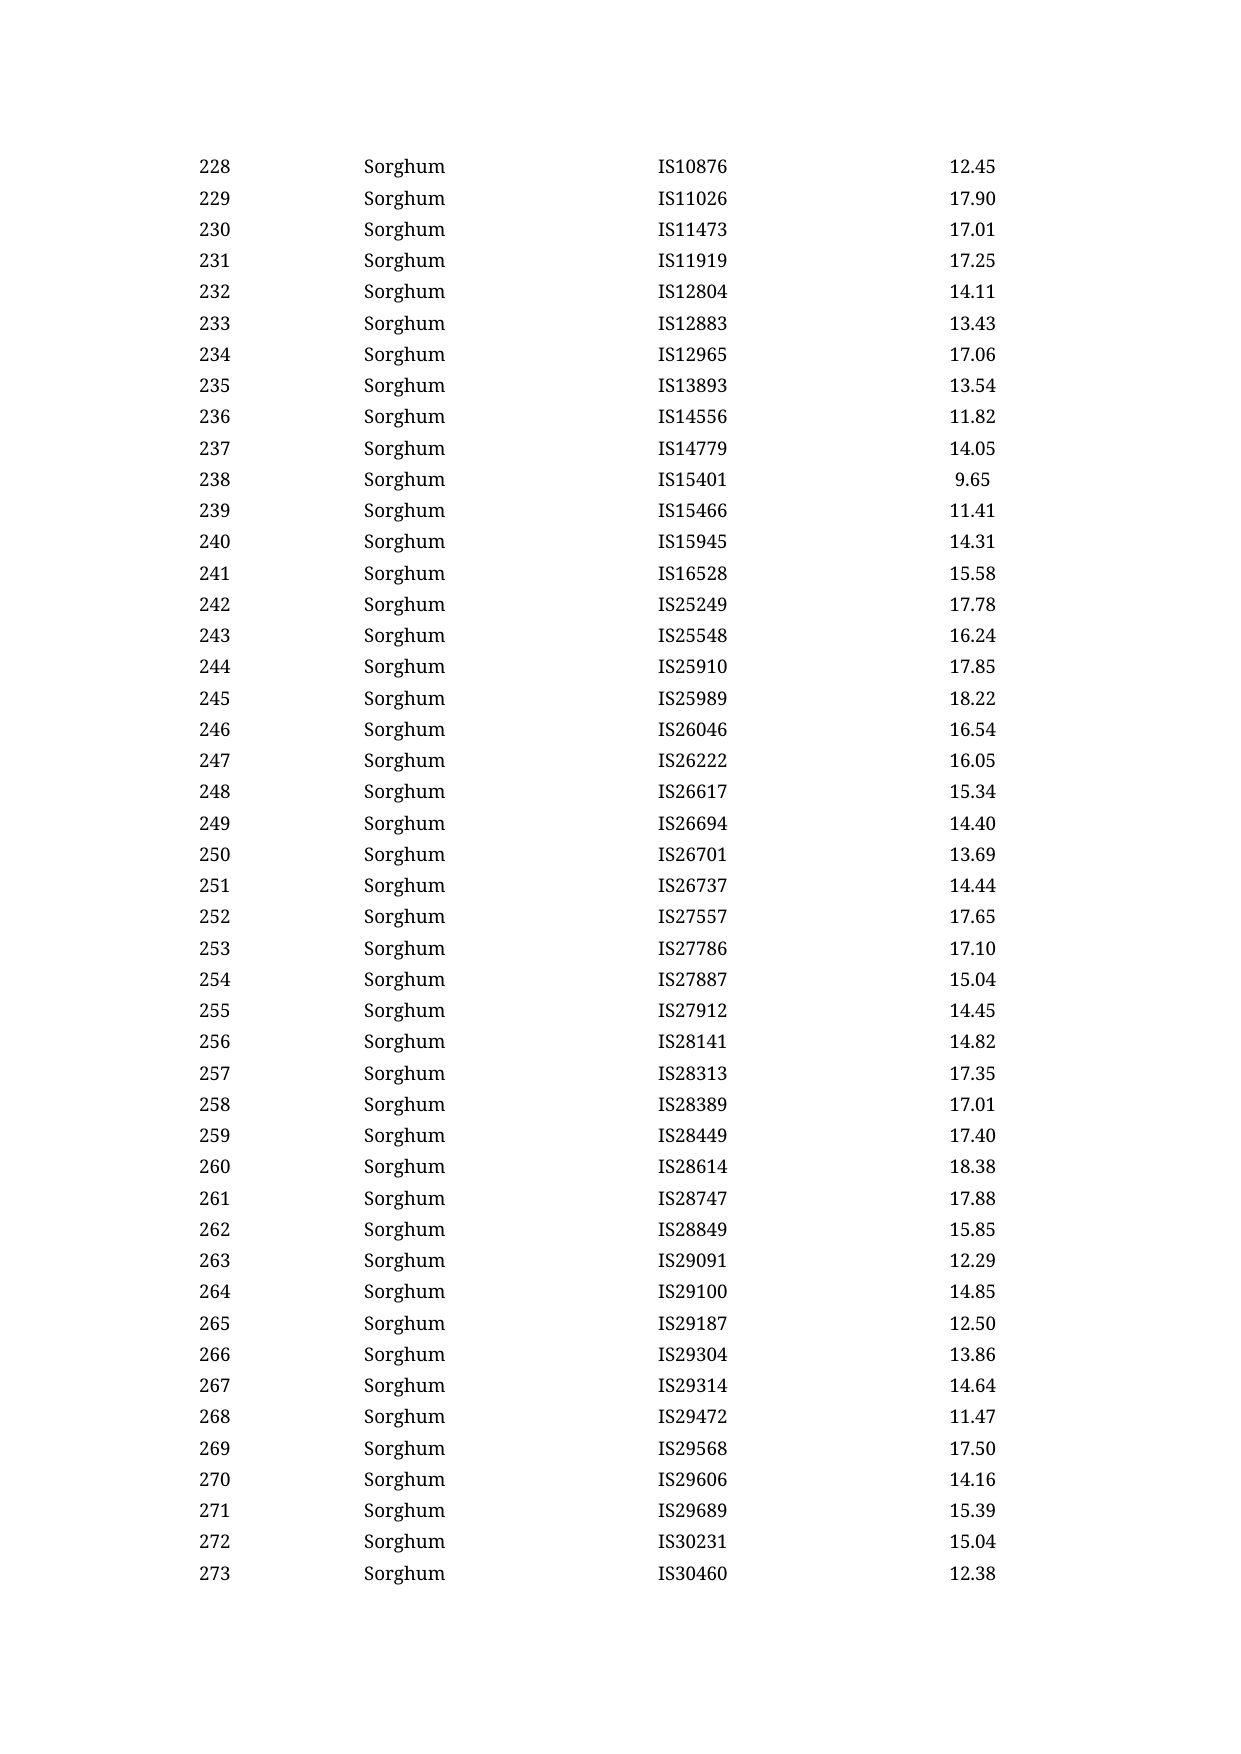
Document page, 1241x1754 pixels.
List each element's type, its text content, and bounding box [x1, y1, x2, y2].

table_cell Sorghum [279, 681, 530, 712]
table_cell IS28313 [530, 1056, 855, 1087]
table_cell 17.78 [855, 588, 1090, 619]
table_cell 266 [150, 1338, 279, 1369]
table_cell 17.06 [855, 338, 1090, 369]
table_cell 267 [150, 1369, 279, 1400]
table_cell 14.40 [855, 806, 1090, 837]
table_cell IS29472 [530, 1400, 855, 1431]
table_cell 252 [150, 900, 279, 931]
table_cell 14.85 [855, 1275, 1090, 1306]
table_cell Sorghum [279, 931, 530, 962]
table_cell 234 [150, 338, 279, 369]
table_cell 229 [150, 181, 279, 212]
table_cell Sorghum [279, 431, 530, 462]
table_cell 256 [150, 1025, 279, 1056]
table_cell IS26701 [530, 838, 855, 869]
table_cell Sorghum [279, 806, 530, 837]
table_cell 231 [150, 244, 279, 275]
table_cell 17.10 [855, 931, 1090, 962]
table_cell Sorghum [279, 338, 530, 369]
table_cell IS26222 [530, 744, 855, 775]
table_cell IS28141 [530, 1025, 855, 1056]
table_cell 14.44 [855, 869, 1090, 900]
table_cell IS27887 [530, 963, 855, 994]
table_cell Sorghum [279, 494, 530, 525]
table_cell Sorghum [279, 1431, 530, 1462]
table_cell 15.85 [855, 1213, 1090, 1244]
table_cell IS26617 [530, 775, 855, 806]
table_cell 235 [150, 369, 279, 400]
table_cell IS26737 [530, 869, 855, 900]
table_cell Sorghum [279, 181, 530, 212]
table_cell Sorghum [279, 369, 530, 400]
table_cell Sorghum [279, 1369, 530, 1400]
table_cell IS30460 [530, 1556, 855, 1587]
table_cell Sorghum [279, 1400, 530, 1431]
table_cell IS30231 [530, 1525, 855, 1556]
table_cell IS15945 [530, 525, 855, 556]
table_cell 239 [150, 494, 279, 525]
table_cell IS28449 [530, 1119, 855, 1150]
table_cell Sorghum [279, 994, 530, 1025]
table_cell IS29304 [530, 1338, 855, 1369]
table_cell 17.40 [855, 1119, 1090, 1150]
table_cell IS15466 [530, 494, 855, 525]
table_cell 13.86 [855, 1338, 1090, 1369]
table_cell IS29100 [530, 1275, 855, 1306]
table_cell 12.29 [855, 1244, 1090, 1275]
table_cell IS28747 [530, 1181, 855, 1212]
table_cell 14.82 [855, 1025, 1090, 1056]
table_cell Sorghum [279, 306, 530, 337]
table_cell 13.69 [855, 838, 1090, 869]
table_cell IS25249 [530, 588, 855, 619]
table_cell 17.35 [855, 1056, 1090, 1087]
table_cell Sorghum [279, 1056, 530, 1087]
table_cell IS28389 [530, 1088, 855, 1119]
table_cell Sorghum [279, 244, 530, 275]
table_cell 260 [150, 1150, 279, 1181]
table_cell IS12883 [530, 306, 855, 337]
table_cell Sorghum [279, 1494, 530, 1525]
table_cell IS26694 [530, 806, 855, 837]
table_cell 237 [150, 431, 279, 462]
table_cell Sorghum [279, 1088, 530, 1119]
table_cell 249 [150, 806, 279, 837]
table_cell 264 [150, 1275, 279, 1306]
table_cell 15.39 [855, 1494, 1090, 1525]
table_cell IS29314 [530, 1369, 855, 1400]
table_cell IS12965 [530, 338, 855, 369]
table_cell Sorghum [279, 713, 530, 744]
table_cell IS12804 [530, 275, 855, 306]
table_cell 228 [150, 150, 279, 181]
table_cell 246 [150, 713, 279, 744]
table_cell Sorghum [279, 1244, 530, 1275]
table_cell 18.22 [855, 681, 1090, 712]
table_cell Sorghum [279, 588, 530, 619]
table_cell 13.54 [855, 369, 1090, 400]
table_cell 11.82 [855, 400, 1090, 431]
table_cell 232 [150, 275, 279, 306]
table_cell 14.45 [855, 994, 1090, 1025]
table_cell 265 [150, 1306, 279, 1337]
table_cell 11.41 [855, 494, 1090, 525]
table_cell 17.85 [855, 650, 1090, 681]
table_cell 15.58 [855, 556, 1090, 587]
table_cell 242 [150, 588, 279, 619]
table_cell 240 [150, 525, 279, 556]
table_cell IS14779 [530, 431, 855, 462]
table_cell 17.25 [855, 244, 1090, 275]
table_cell 236 [150, 400, 279, 431]
table_cell Sorghum [279, 1338, 530, 1369]
table_cell Sorghum [279, 213, 530, 244]
table_cell 253 [150, 931, 279, 962]
table_cell 14.64 [855, 1369, 1090, 1400]
table_cell 247 [150, 744, 279, 775]
table_cell 262 [150, 1213, 279, 1244]
table_cell 15.04 [855, 963, 1090, 994]
table_cell 16.54 [855, 713, 1090, 744]
table_cell 13.43 [855, 306, 1090, 337]
table_cell Sorghum [279, 1306, 530, 1337]
table_cell 254 [150, 963, 279, 994]
table_cell 270 [150, 1463, 279, 1494]
table_cell 15.34 [855, 775, 1090, 806]
table_cell 269 [150, 1431, 279, 1462]
table_cell IS11473 [530, 213, 855, 244]
table_cell 251 [150, 869, 279, 900]
table_cell 14.16 [855, 1463, 1090, 1494]
table_cell 14.05 [855, 431, 1090, 462]
table_cell 257 [150, 1056, 279, 1087]
table_cell 258 [150, 1088, 279, 1119]
table_cell IS29091 [530, 1244, 855, 1275]
table_cell IS27786 [530, 931, 855, 962]
table_cell 17.01 [855, 1088, 1090, 1119]
table_cell 9.65 [855, 463, 1090, 494]
table_cell Sorghum [279, 744, 530, 775]
table_cell Sorghum [279, 1275, 530, 1306]
table_cell 17.90 [855, 181, 1090, 212]
table_cell Sorghum [279, 150, 530, 181]
table_cell IS27912 [530, 994, 855, 1025]
table_cell 12.50 [855, 1306, 1090, 1337]
table_cell 17.88 [855, 1181, 1090, 1212]
table_cell IS29187 [530, 1306, 855, 1337]
table_cell 243 [150, 619, 279, 650]
table_cell IS14556 [530, 400, 855, 431]
table_cell IS26046 [530, 713, 855, 744]
table_cell Sorghum [279, 869, 530, 900]
table_cell 271 [150, 1494, 279, 1525]
table_cell Sorghum [279, 1556, 530, 1587]
table_cell 14.31 [855, 525, 1090, 556]
table_cell IS25548 [530, 619, 855, 650]
table_cell Sorghum [279, 556, 530, 587]
table_cell Sorghum [279, 900, 530, 931]
table_cell IS29689 [530, 1494, 855, 1525]
table_cell 250 [150, 838, 279, 869]
table_cell Sorghum [279, 400, 530, 431]
table_cell 16.24 [855, 619, 1090, 650]
table_cell 12.45 [855, 150, 1090, 181]
table_cell IS15401 [530, 463, 855, 494]
table_cell Sorghum [279, 963, 530, 994]
table_cell IS11919 [530, 244, 855, 275]
table_cell 273 [150, 1556, 279, 1587]
table_cell IS28849 [530, 1213, 855, 1244]
table_cell IS16528 [530, 556, 855, 587]
table_cell 17.65 [855, 900, 1090, 931]
table_cell 238 [150, 463, 279, 494]
table_cell IS13893 [530, 369, 855, 400]
table_cell Sorghum [279, 463, 530, 494]
table_cell Sorghum [279, 838, 530, 869]
table_cell 16.05 [855, 744, 1090, 775]
table_cell IS29606 [530, 1463, 855, 1494]
table_cell IS28614 [530, 1150, 855, 1181]
table_cell 14.11 [855, 275, 1090, 306]
table_cell 268 [150, 1400, 279, 1431]
table_cell 11.47 [855, 1400, 1090, 1431]
table_cell Sorghum [279, 1025, 530, 1056]
table_cell Sorghum [279, 525, 530, 556]
table_cell 244 [150, 650, 279, 681]
table_cell 12.38 [855, 1556, 1090, 1587]
table_cell 255 [150, 994, 279, 1025]
table_cell IS25989 [530, 681, 855, 712]
table_cell 272 [150, 1525, 279, 1556]
table_cell 17.01 [855, 213, 1090, 244]
table_cell Sorghum [279, 1119, 530, 1150]
table_cell Sorghum [279, 619, 530, 650]
table_cell Sorghum [279, 1525, 530, 1556]
table_cell IS27557 [530, 900, 855, 931]
table_cell Sorghum [279, 650, 530, 681]
table_cell 17.50 [855, 1431, 1090, 1462]
table_cell Sorghum [279, 1150, 530, 1181]
table_cell 259 [150, 1119, 279, 1150]
table_cell 263 [150, 1244, 279, 1275]
table_cell Sorghum [279, 275, 530, 306]
table_cell 233 [150, 306, 279, 337]
table_cell Sorghum [279, 1463, 530, 1494]
table_cell 248 [150, 775, 279, 806]
table_cell Sorghum [279, 1213, 530, 1244]
table_cell IS29568 [530, 1431, 855, 1462]
table_cell IS25910 [530, 650, 855, 681]
table_cell IS10876 [530, 150, 855, 181]
table_cell 230 [150, 213, 279, 244]
table_cell Sorghum [279, 775, 530, 806]
table_cell 15.04 [855, 1525, 1090, 1556]
table_cell 241 [150, 556, 279, 587]
table_cell 245 [150, 681, 279, 712]
table_cell IS11026 [530, 181, 855, 212]
table_cell 261 [150, 1181, 279, 1212]
table_cell Sorghum [279, 1181, 530, 1212]
table_cell 18.38 [855, 1150, 1090, 1181]
